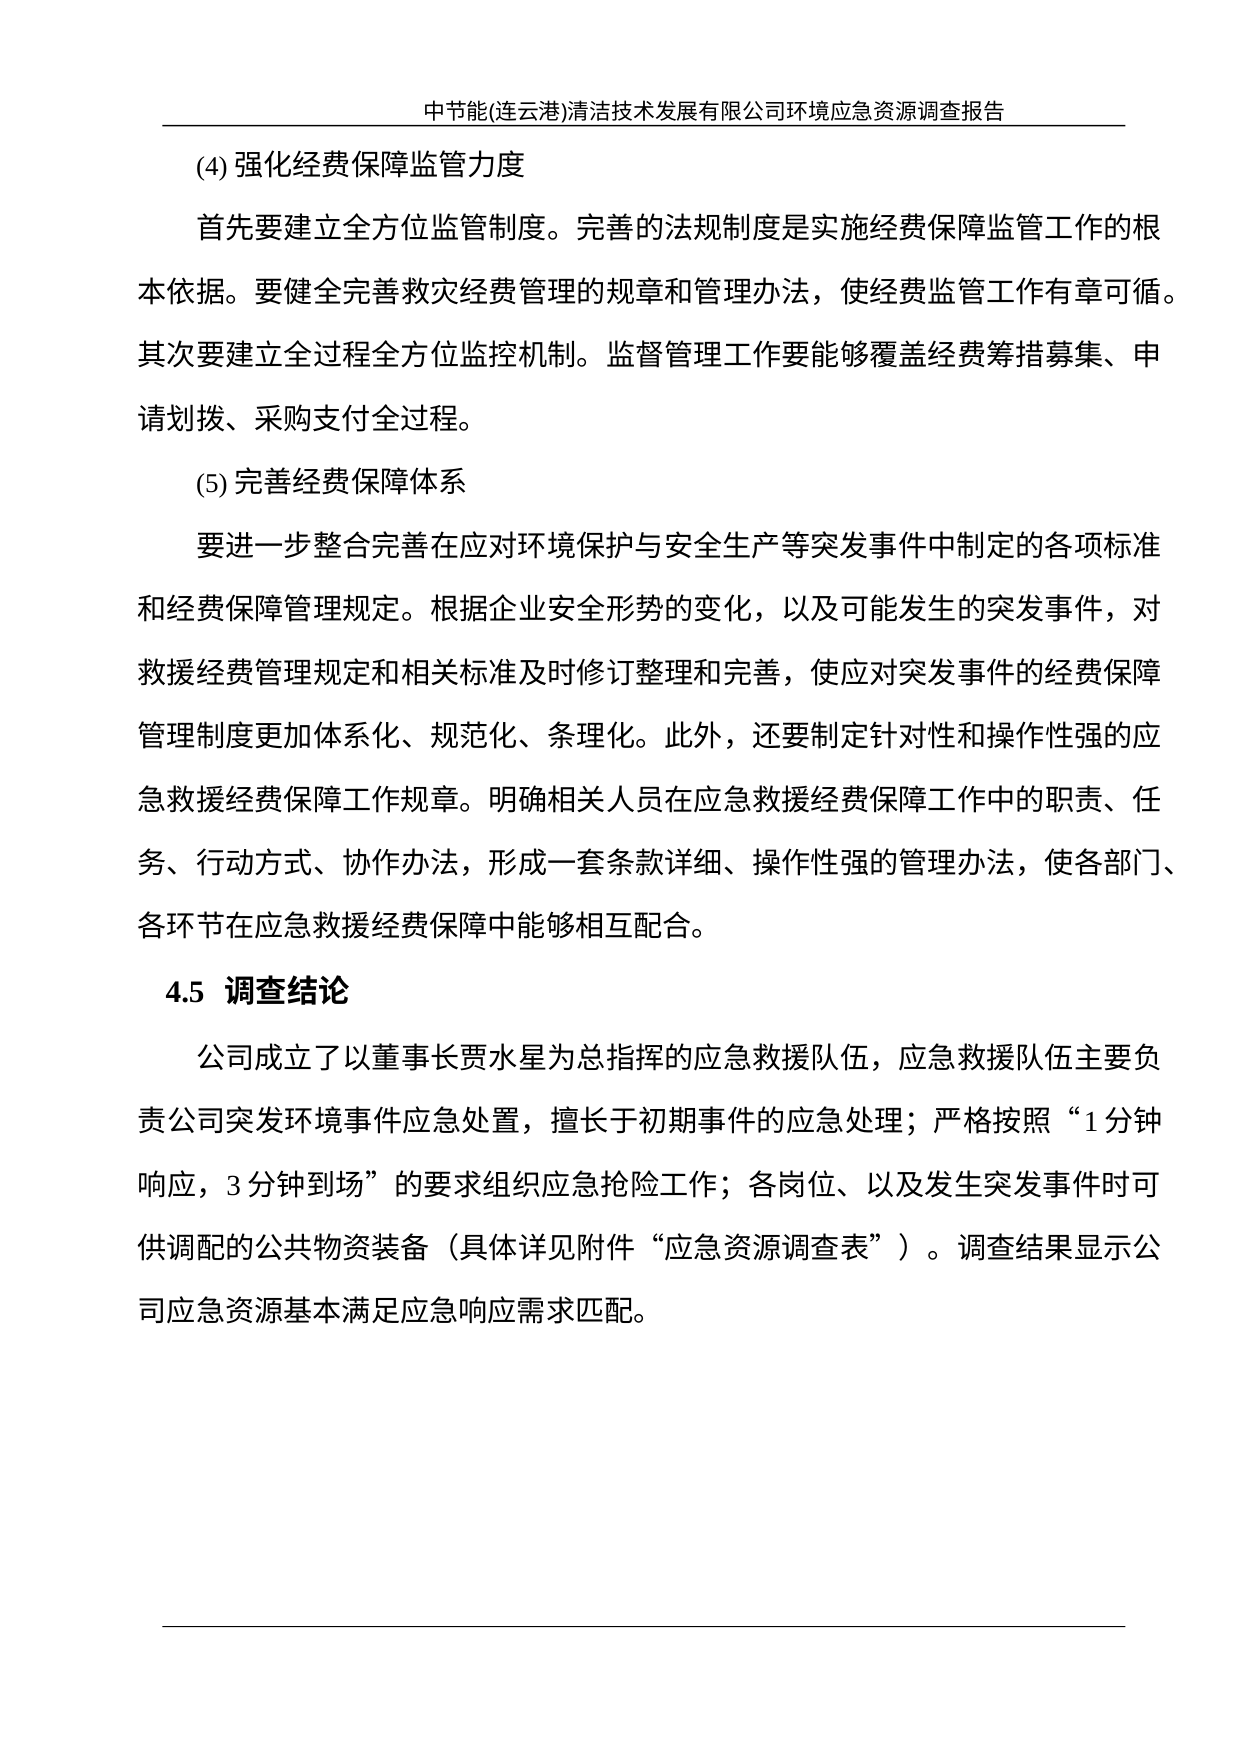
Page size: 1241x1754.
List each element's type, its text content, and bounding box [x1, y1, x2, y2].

text 要进一步整合完善在应对环境保护与安全生产等突发事件中制定的各项标准和经费保障管理规定。根据企业安全形势的变化，以及可能发生的突发事件，对救援经费管理规定和相关标准及时修订整理和完善，使应对突发事件的经费保障管理制度更加体系化、规范化、条理化。此外，还要制定针对性和操作性强的应急救援经费保障工作规章。明确相关人员在应急救援经费保障工作中的职责、任务、行动方式、协作办法，形成一套条款详细、操作性强的管理办法，使各部门、各环节在应急救援经费保障中能够相互配合。 [137, 522, 1163, 945]
text 首先要建立全方位监管制度。完善的法规制度是实施经费保障监管工作的根本依据。要健全完善救灾经费管理的规章和管理办法，使经费监管工作有章可循。其次要建立全过程全方位监控机制。监督管理工作要能够覆盖经费筹措募集、申请划拨、采购支付全过程。 [137, 205, 1163, 438]
text 公司成立了以董事长贾水星为总指挥的应急救援队伍，应急救援队伍主要负责公司突发环境事件应急处置，擅长于初期事件的应急处理；严格按照“1分钟响应，3分钟到场”的要求组织应急抢险工作；各岗位、以及发生突发事件时可供调配的公共物资装备（具体详见附件“应急资源调查表”）。调查结果显示公司应急资源基本满足应急响应需求匹配。 [137, 1034, 1163, 1330]
subtitle 调查结论 [165, 966, 1163, 1012]
list 完善经费保障体系 [137, 459, 1163, 501]
list 强化经费保障监管力度 [137, 142, 1163, 184]
